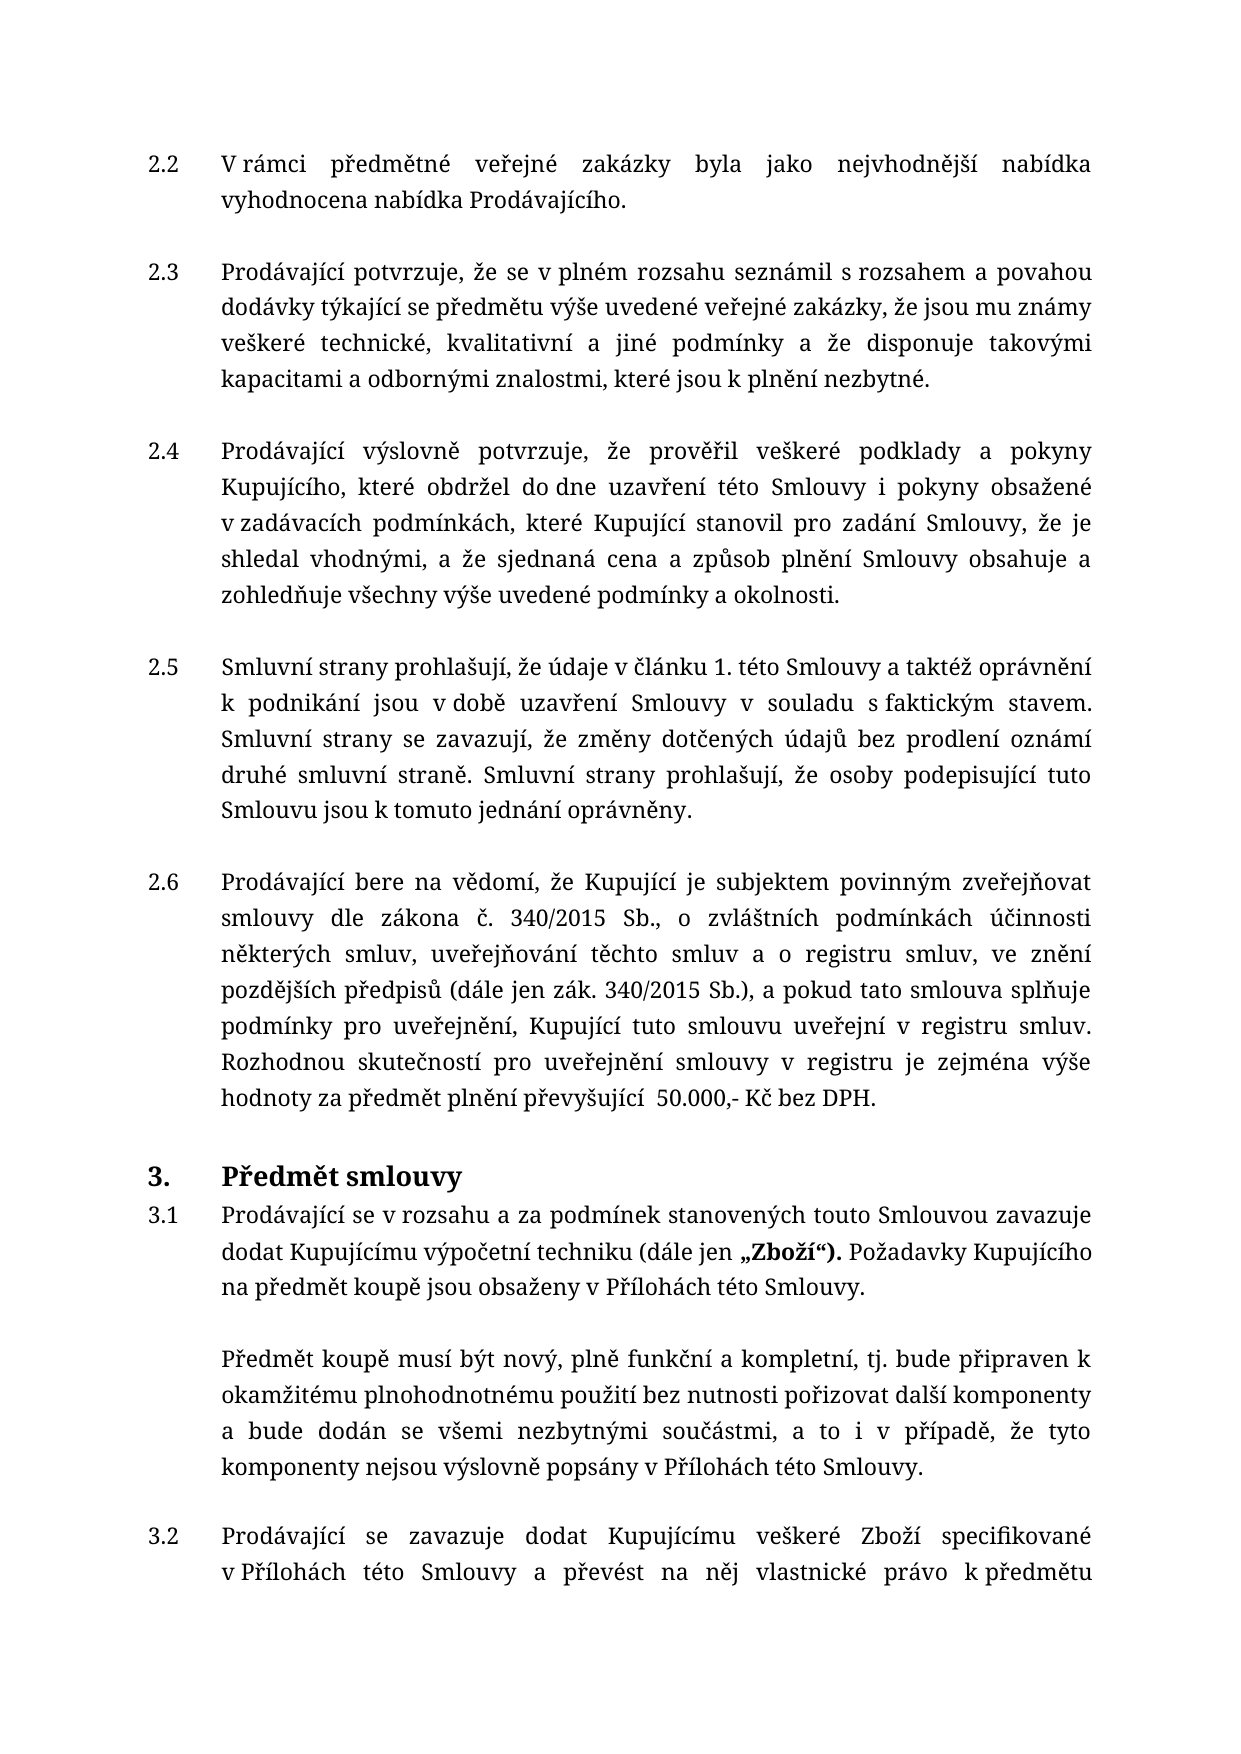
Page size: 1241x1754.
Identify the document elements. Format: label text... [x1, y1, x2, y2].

text 3. Předmět smlouvy [148, 1157, 1093, 1194]
text 2.3 Prodávající potvrzuje, že se v plném rozsahu seznámil s rozsahem a povahou dodávky týkající se předmětu výše uvedené veřejné zakázky, že jsou mu známy veškeré technické, kvalitativní a jiné podmínky a že disponuje takovými kapacitami a odbornými znalostmi, které jsou k plnění nezbytné. [148, 255, 1093, 394]
text 3.1 Prodávající se v rozsahu a za podmínek stanovených touto Smlouvou zavazuje dodat Kupujícímu výpočetní techniku (dále jen „Zboží“). Požadavky Kupujícího na předmět koupě jsou obsaženy v Přílohách této Smlouvy. [148, 1199, 1093, 1303]
text 2.6 Prodávající bere na vědomí, že Kupující je subjektem povinným zveřejňovat smlouvy dle zákona č. 340/2015 Sb., o zvláštních podmínkách účinnosti některých smluv, uveřejňování těchto smluv a o registru smluv, ve znění pozdějších předpisů (dále jen zák. 340/2015 Sb.), a pokud tato smlouva splňuje podmínky pro uveřejnění, Kupující tuto smlouvu uveřejní v registru smluv. Rozhodnou skutečností pro uveřejnění smlouvy v registru je zejména výše hodnoty za předmět plnění převyšující 50.000,- Kč bez DPH. [148, 866, 1093, 1113]
text 2.4 Prodávající výslovně potvrzuje, že prověřil veškeré podklady a pokyny Kupujícího, které obdržel do dne uzavření této Smlouvy i pokyny obsažené v zadávacích podmínkách, které Kupující stanovil pro zadání Smlouvy, že je shledal vhodnými, a že sjednaná cena a způsob plnění Smlouvy obsahuje a zohledňuje všechny výše uvedené podmínky a okolnosti. [148, 435, 1093, 610]
text 2.5 Smluvní strany prohlašují, že údaje v článku 1. této Smlouvy a taktéž oprávnění k podnikání jsou v době uzavření Smlouvy v souladu s faktickým stavem. Smluvní strany se zavazují, že změny dotčených údajů bez prodlení oznámí druhé smluvní straně. Smluvní strany prohlašují, že osoby podepisující tuto Smlouvu jsou k tomuto jednání oprávněny. [148, 651, 1093, 826]
text Předmět koupě musí být nový, plně funkční a kompletní, tj. bude připraven k okamžitému plnohodnotnému použití bez nutnosti pořizovat další komponenty a bude dodán se všemi nezbytnými součástmi, a to i v případě, že tyto komponenty nejsou výslovně popsány v Přílohách této Smlouvy. [148, 1343, 1093, 1482]
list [148, 1520, 1093, 1587]
text 2.2 V rámci předmětné veřejné zakázky byla jako nejvhodnější nabídka vyhodnocena nabídka Prodávajícího. [148, 148, 1093, 215]
